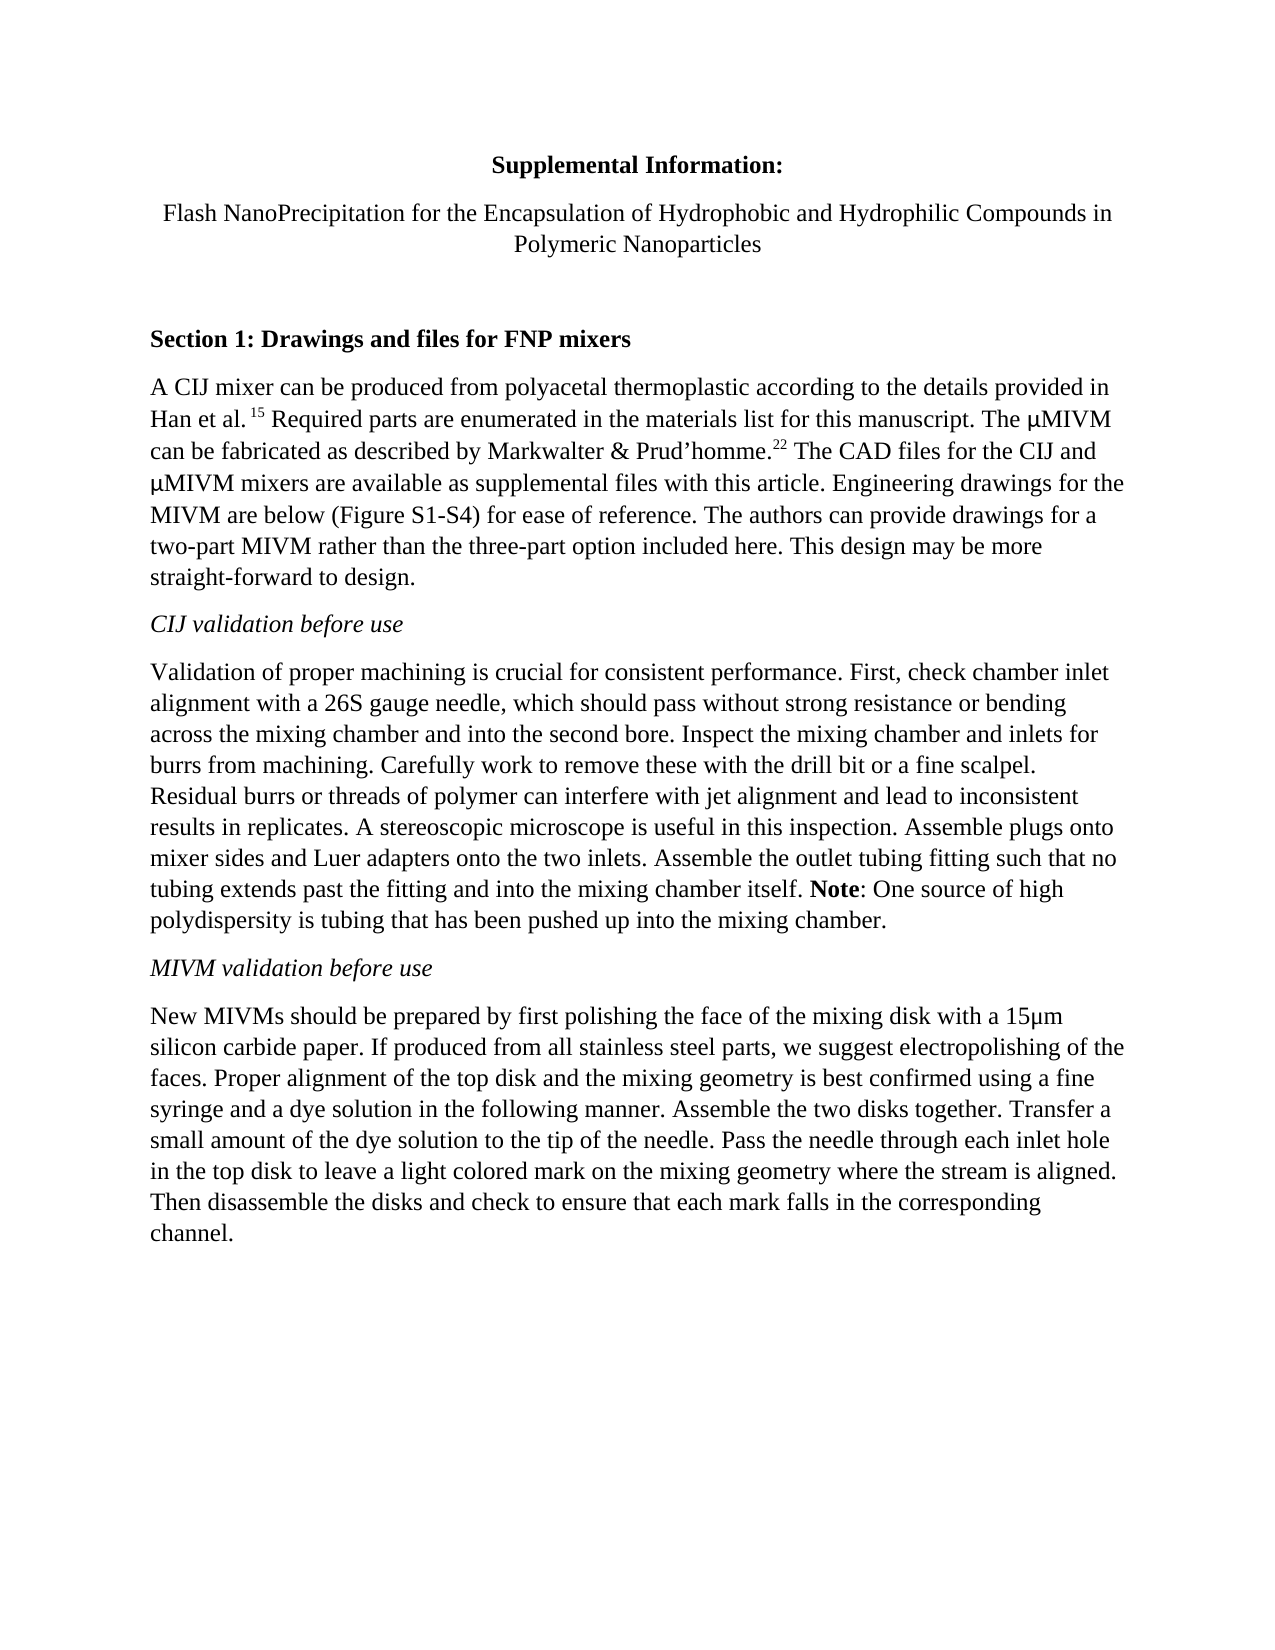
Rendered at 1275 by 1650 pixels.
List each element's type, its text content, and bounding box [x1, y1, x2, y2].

text CIJ validation before use [150, 609, 1125, 638]
text Section 1: Drawings and files for FNP mixers [150, 324, 1125, 353]
text Flash NanoPrecipitation for the Encapsulation of Hydrophobic and Hydrophilic Compounds in Polymeric Nanoparticles [150, 198, 1125, 257]
text MIVM validation before use [150, 953, 1125, 982]
text Validation of proper machining is crucial for consistent performance. First, check chamber inlet alignment with a 26S gauge needle, which should pass without strong resistance or bending across the mixing chamber and into the second bore. Inspect the mixing chamber and inlets for burrs from machining. Carefully work to remove these with the drill bit or a fine scalpel. Residual burrs or threads of polymer can interfere with jet alignment and lead to inconsistent results in replicates. A stereoscopic microscope is useful in this inspection. Assemble plugs onto mixer sides and Luer adapters onto the two inlets. Assemble the outlet tubing fitting such that no tubing extends past the fitting and into the mixing chamber itself. Note: One source of high polydispersity is tubing that has been pushed up into the mixing chamber. [150, 657, 1125, 934]
text New MIVMs should be prepared by first polishing the face of the mixing disk with a 15μm silicon carbide paper. If produced from all stainless steel parts, we suggest electropolishing of the faces. Proper alignment of the top disk and the mixing geometry is best confirmed using a fine syringe and a dye solution in the following manner. Assemble the two disks together. Transfer a small amount of the dye solution to the tip of the needle. Pass the needle through each inlet hole in the top disk to leave a light colored mark on the mixing geometry where the stream is aligned. Then disassemble the disks and check to ensure that each mark falls in the corresponding channel. [150, 1001, 1125, 1247]
text Supplemental Information: [150, 150, 1125, 179]
text A CIJ mixer can be produced from polyacetal thermoplastic according to the details provided in Han et al. 15 Required parts are enumerated in the materials list for this manuscript. The μMIVM can be fabricated as described by Markwalter & Prud’homme.22 The CAD files for the CIJ and μMIVM mixers are available as supplemental files with this article. Engineering drawings for the MIVM are below (Figure S1-S4) for ease of reference. The authors can provide drawings for a two-part MIVM rather than the three-part option included here. This design may be more straight-forward to design. [150, 372, 1125, 591]
